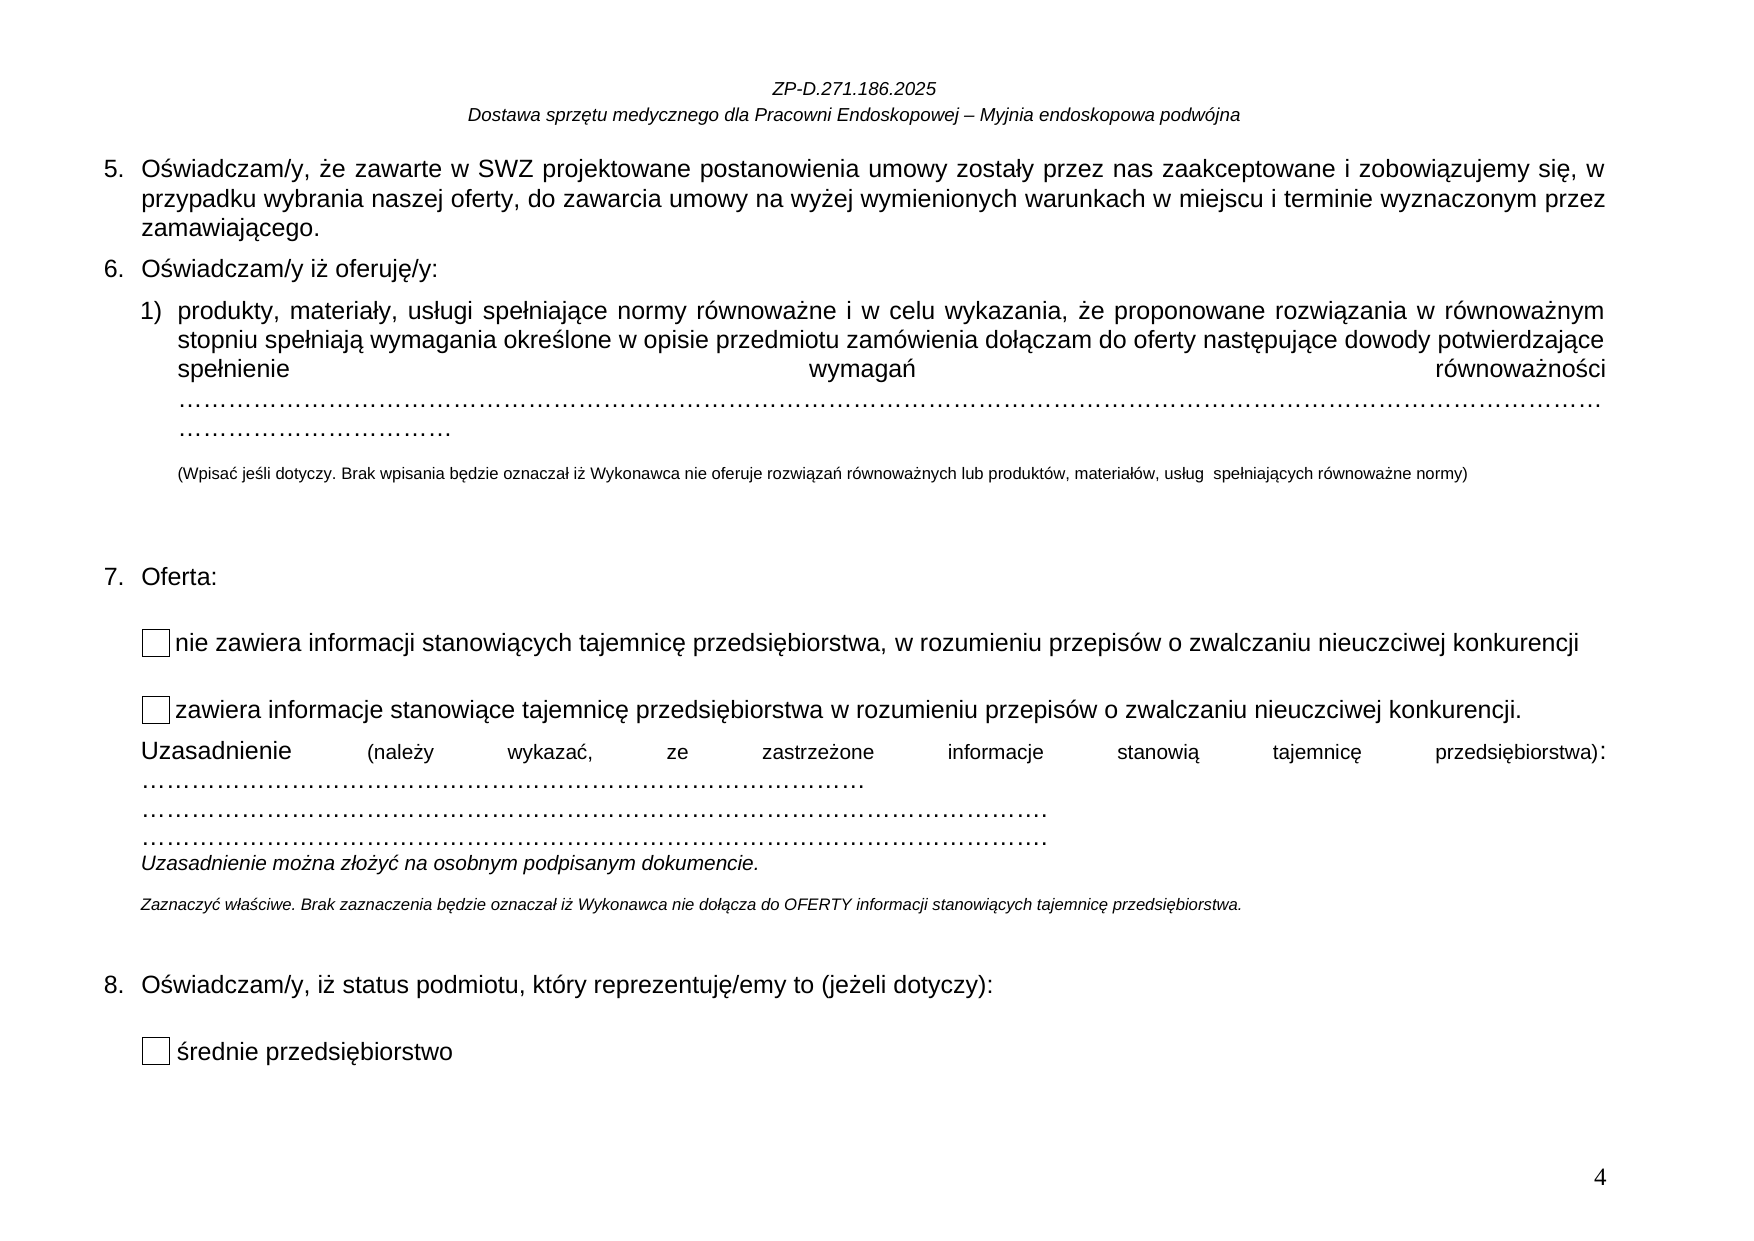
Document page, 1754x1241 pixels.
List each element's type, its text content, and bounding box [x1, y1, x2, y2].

text Uzasadnienie (należy wykazać, ze zastrzeżone informacje stanowią tajemnicę przedsiębiorstwa): …………………………………………………………………………… [141, 736, 1606, 794]
text zawiera informacje stanowiące tajemnicę przedsiębiorstwa w rozumieniu przepisów o zwalczaniu nieuczciwej konkurencji. [141, 694, 1606, 724]
list Oferta: [103, 561, 1606, 590]
list Oświadczam/y, że zawarte w SWZ projektowane postanowienia umowy zostały przez nas zaakceptowane i zobowiązujemy się, w przypadku wybrania naszej oferty, do zawarcia umowy na wyżej wymienionych warunkach w miejscu i terminie wyznaczonym przez zamawiającego. [103, 154, 1606, 241]
list Oświadczam/y, iż status podmiotu, który reprezentuję/emy to (jeżeli dotyczy): [103, 970, 1606, 999]
text Zaznaczyć właściwe. Brak zaznaczenia będzie oznaczał iż Wykonawca nie dołącza do OFERTY informacji stanowiących tajemnicę przedsiębiorstwa. [141, 894, 1606, 913]
text średnie przedsiębiorstwo [141, 1036, 1606, 1065]
text Uzasadnienie można złożyć na osobnym podpisanym dokumencie. [141, 851, 1606, 875]
list Oświadczam/y iż oferuję/y: [103, 254, 1606, 283]
text nie zawiera informacji stanowiących tajemnicę przedsiębiorstwa, w rozumieniu przepisów o zwalczaniu nieuczciwej konkurencji [141, 628, 1606, 657]
text (Wpisać jeśli dotyczy. Brak wpisania będzie oznaczał iż Wykonawca nie oferuje rozwiązań równoważnych lub produktów, materiałów, usług spełniających równoważne normy) [177, 454, 1606, 483]
text ………………………………………………………………………………………………. [141, 794, 1606, 822]
list produkty, materiały, usługi spełniające normy równoważne i w celu wykazania, że proponowane rozwiązania w równoważnym stopniu spełniają wymagania określone w opisie przedmiotu zamówienia dołączam do oferty następujące dowody potwierdzające spełnienie wymagań równoważności …………………………………………………………………………………………………………………………………………………………………………………… [140, 296, 1606, 441]
text ………………………………………………………………………………………………. [141, 822, 1606, 851]
